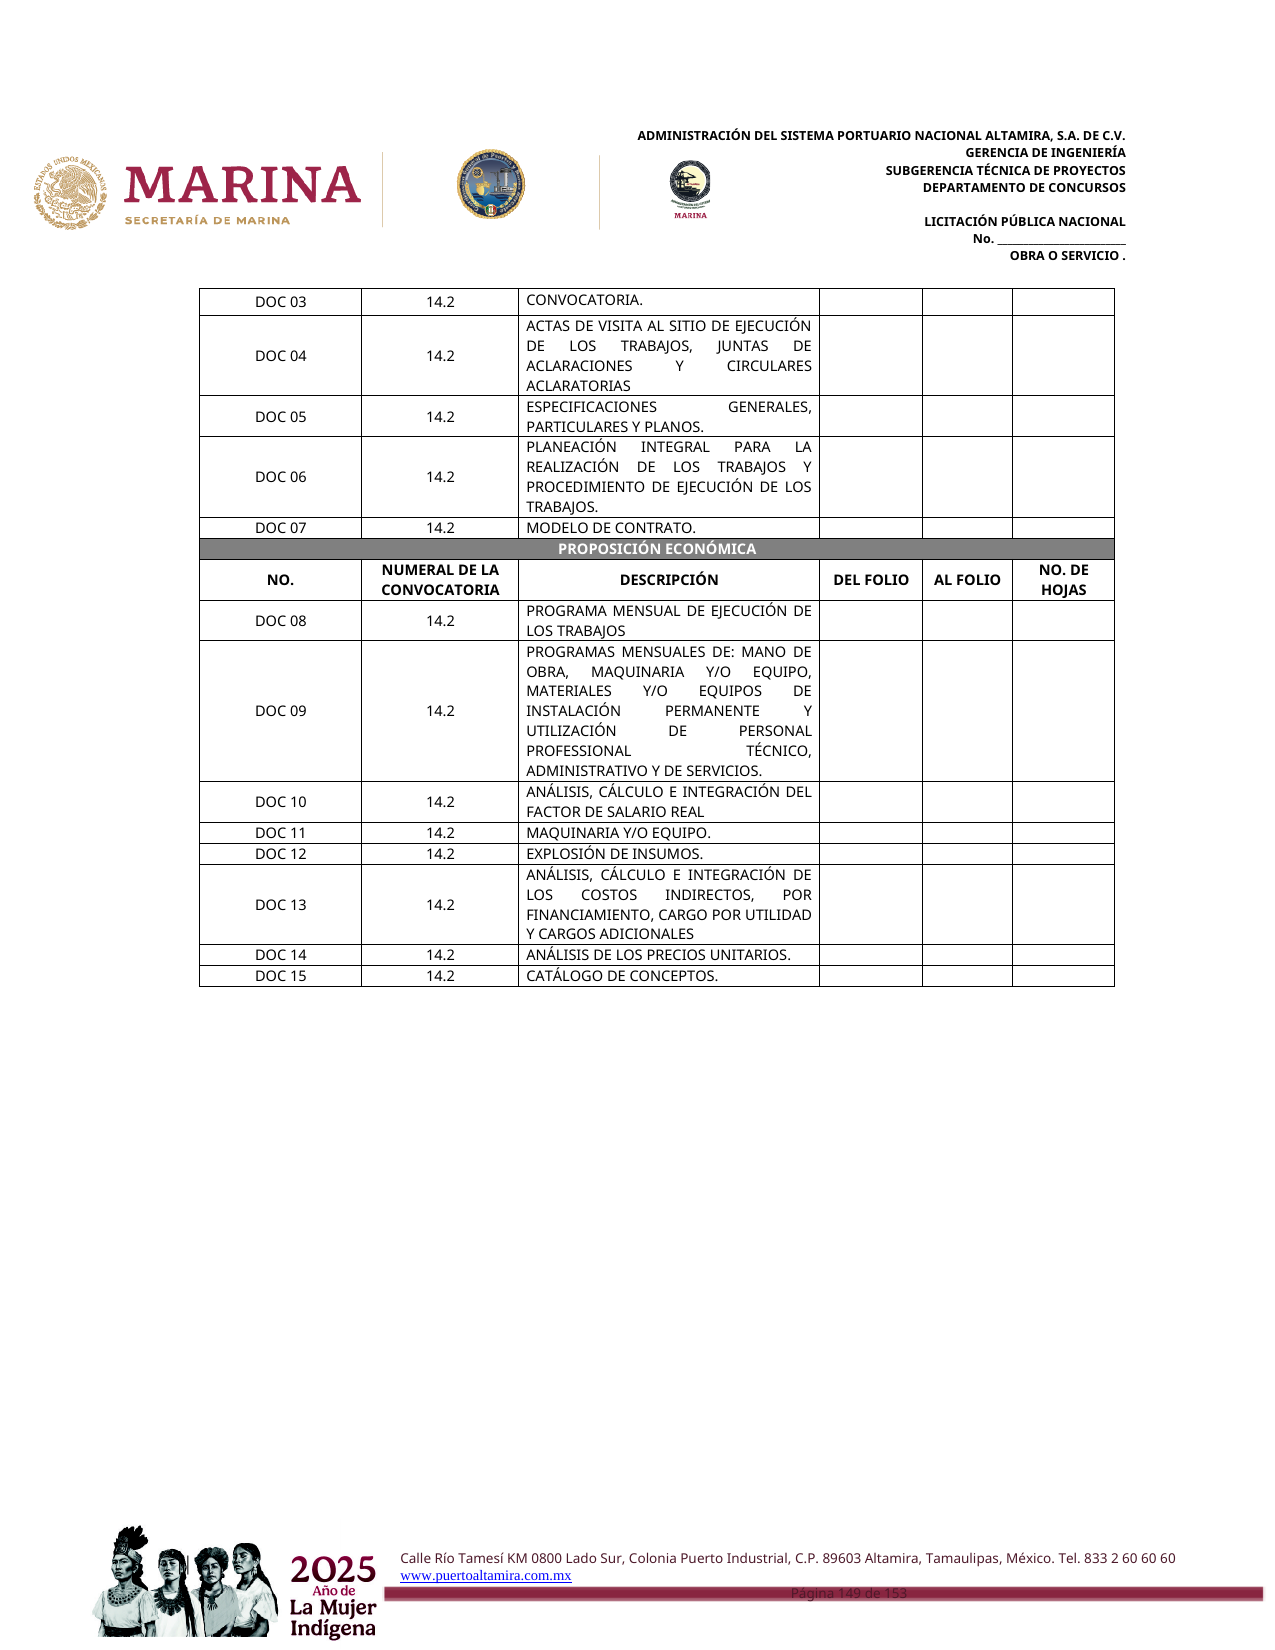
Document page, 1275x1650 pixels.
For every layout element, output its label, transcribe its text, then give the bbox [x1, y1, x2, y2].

table_cell DOC 09 [200, 641, 361, 781]
table_cell [923, 518, 1012, 538]
table_cell DOC 13 [200, 865, 361, 944]
table_cell DOC 06 [200, 437, 361, 517]
table_cell [1013, 289, 1114, 315]
table_cell DOC 07 [200, 518, 361, 538]
table_cell [1013, 396, 1114, 436]
table_cell [1013, 437, 1114, 517]
table_cell [1013, 641, 1114, 781]
table_cell [923, 641, 1012, 781]
table_cell [923, 396, 1012, 436]
table_cell 14.2 [362, 396, 518, 436]
table_cell DOC 11 [200, 823, 361, 842]
table_cell [923, 437, 1012, 517]
table_cell [820, 844, 922, 863]
table_cell [1013, 782, 1114, 822]
table_cell PROPOSICIÓN ECONÓMICA [200, 539, 1114, 559]
table_cell [820, 865, 922, 944]
table_cell [923, 945, 1012, 965]
table_cell ANÁLISIS, CÁLCULO E INTEGRACIÓN DEL FACTOR DE SALARIO REAL [519, 782, 819, 822]
table_cell ESPECIFICACIONES GENERALES, PARTICULARES Y PLANOS. [519, 396, 819, 436]
table_cell 14.2 [362, 865, 518, 944]
table_cell DOC 15 [200, 966, 361, 986]
table_cell 14.2 [362, 601, 518, 640]
table_cell 14.2 [362, 844, 518, 863]
table_cell NUMERAL DE LA CONVOCATORIA [362, 560, 518, 599]
table_cell DOC 12 [200, 844, 361, 863]
table_cell [820, 945, 922, 965]
table_cell 14.2 [362, 316, 518, 395]
table_cell MODELO DE CONTRATO. [519, 518, 819, 538]
table_cell 14.2 [362, 966, 518, 986]
table_cell AL FOLIO [923, 560, 1012, 599]
table_cell [1013, 823, 1114, 842]
table_cell [1013, 966, 1114, 986]
table_cell ANÁLISIS, CÁLCULO E INTEGRACIÓN DE LOS COSTOS INDIRECTOS, POR FINANCIAMIENTO, CARGO POR UTILIDAD Y CARGOS ADICIONALES [519, 865, 819, 944]
table_cell ACTAS DE VISITA AL SITIO DE EJECUCIÓN DE LOS TRABAJOS, JUNTAS DE ACLARACIONES Y CIRCULARES ACLARATORIAS [519, 316, 819, 395]
table_cell 14.2 [362, 945, 518, 965]
table_cell NO. DE HOJAS [1013, 560, 1114, 599]
table_cell [1013, 518, 1114, 538]
picture [22, 1519, 1267, 1649]
table_cell [820, 823, 922, 842]
table_cell CATÁLOGO DE CONCEPTOS. [519, 966, 819, 986]
table_cell ANÁLISIS DE LOS PRECIOS UNITARIOS. [519, 945, 819, 965]
table_cell [923, 966, 1012, 986]
table_cell [820, 518, 922, 538]
table_cell 14.2 [362, 518, 518, 538]
table_cell [1013, 865, 1114, 944]
table_cell PLANEACIÓN INTEGRAL PARA LA REALIZACIÓN DE LOS TRABAJOS Y PROCEDIMIENTO DE EJECUCIÓN DE LOS TRABAJOS. [519, 437, 819, 517]
table_cell [923, 316, 1012, 395]
table_cell PROGRAMAS MENSUALES DE: MANO DE OBRA, MAQUINARIA Y/O EQUIPO, MATERIALES Y/O EQUIPOS DE INSTALACIÓN PERMANENTE Y UTILIZACIÓN DE PERSONAL PROFESSIONAL TÉCNICO, ADMINISTRATIVO Y DE SERVICIOS. [519, 641, 819, 781]
table_cell [820, 437, 922, 517]
table_cell MAQUINARIA Y/O EQUIPO. [519, 823, 819, 842]
table_cell DOC 04 [200, 316, 361, 395]
table_cell [820, 396, 922, 436]
table_cell DOC 05 [200, 396, 361, 436]
table_cell [923, 782, 1012, 822]
table_cell [820, 641, 922, 781]
table_cell [820, 289, 922, 315]
table_cell DOC 14 [200, 945, 361, 965]
table_cell [923, 865, 1012, 944]
table_cell [923, 601, 1012, 640]
table_cell [820, 966, 922, 986]
table_cell DOC 03 [200, 289, 361, 315]
table_cell NO. [200, 560, 361, 599]
picture [33, 149, 711, 230]
table_cell [923, 844, 1012, 863]
table_cell [923, 823, 1012, 842]
table_cell [1013, 601, 1114, 640]
table_cell [820, 316, 922, 395]
table_cell 14.2 [362, 641, 518, 781]
table_cell CONVOCATORIA. [519, 289, 819, 315]
table_cell EXPLOSIÓN DE INSUMOS. [519, 844, 819, 863]
table_cell 14.2 [362, 437, 518, 517]
table_cell DOC 08 [200, 601, 361, 640]
table_cell [923, 289, 1012, 315]
table_cell [1013, 316, 1114, 395]
table_cell 14.2 [362, 782, 518, 822]
table_cell 14.2 [362, 289, 518, 315]
table_cell DEL FOLIO [820, 560, 922, 599]
table_cell PROGRAMA MENSUAL DE EJECUCIÓN DE LOS TRABAJOS [519, 601, 819, 640]
table_cell DOC 10 [200, 782, 361, 822]
table_cell [1013, 945, 1114, 965]
table_cell [820, 601, 922, 640]
table_cell 14.2 [362, 823, 518, 842]
table_cell [1013, 844, 1114, 863]
table_cell [820, 782, 922, 822]
table_cell DESCRIPCIÓN [519, 560, 819, 599]
